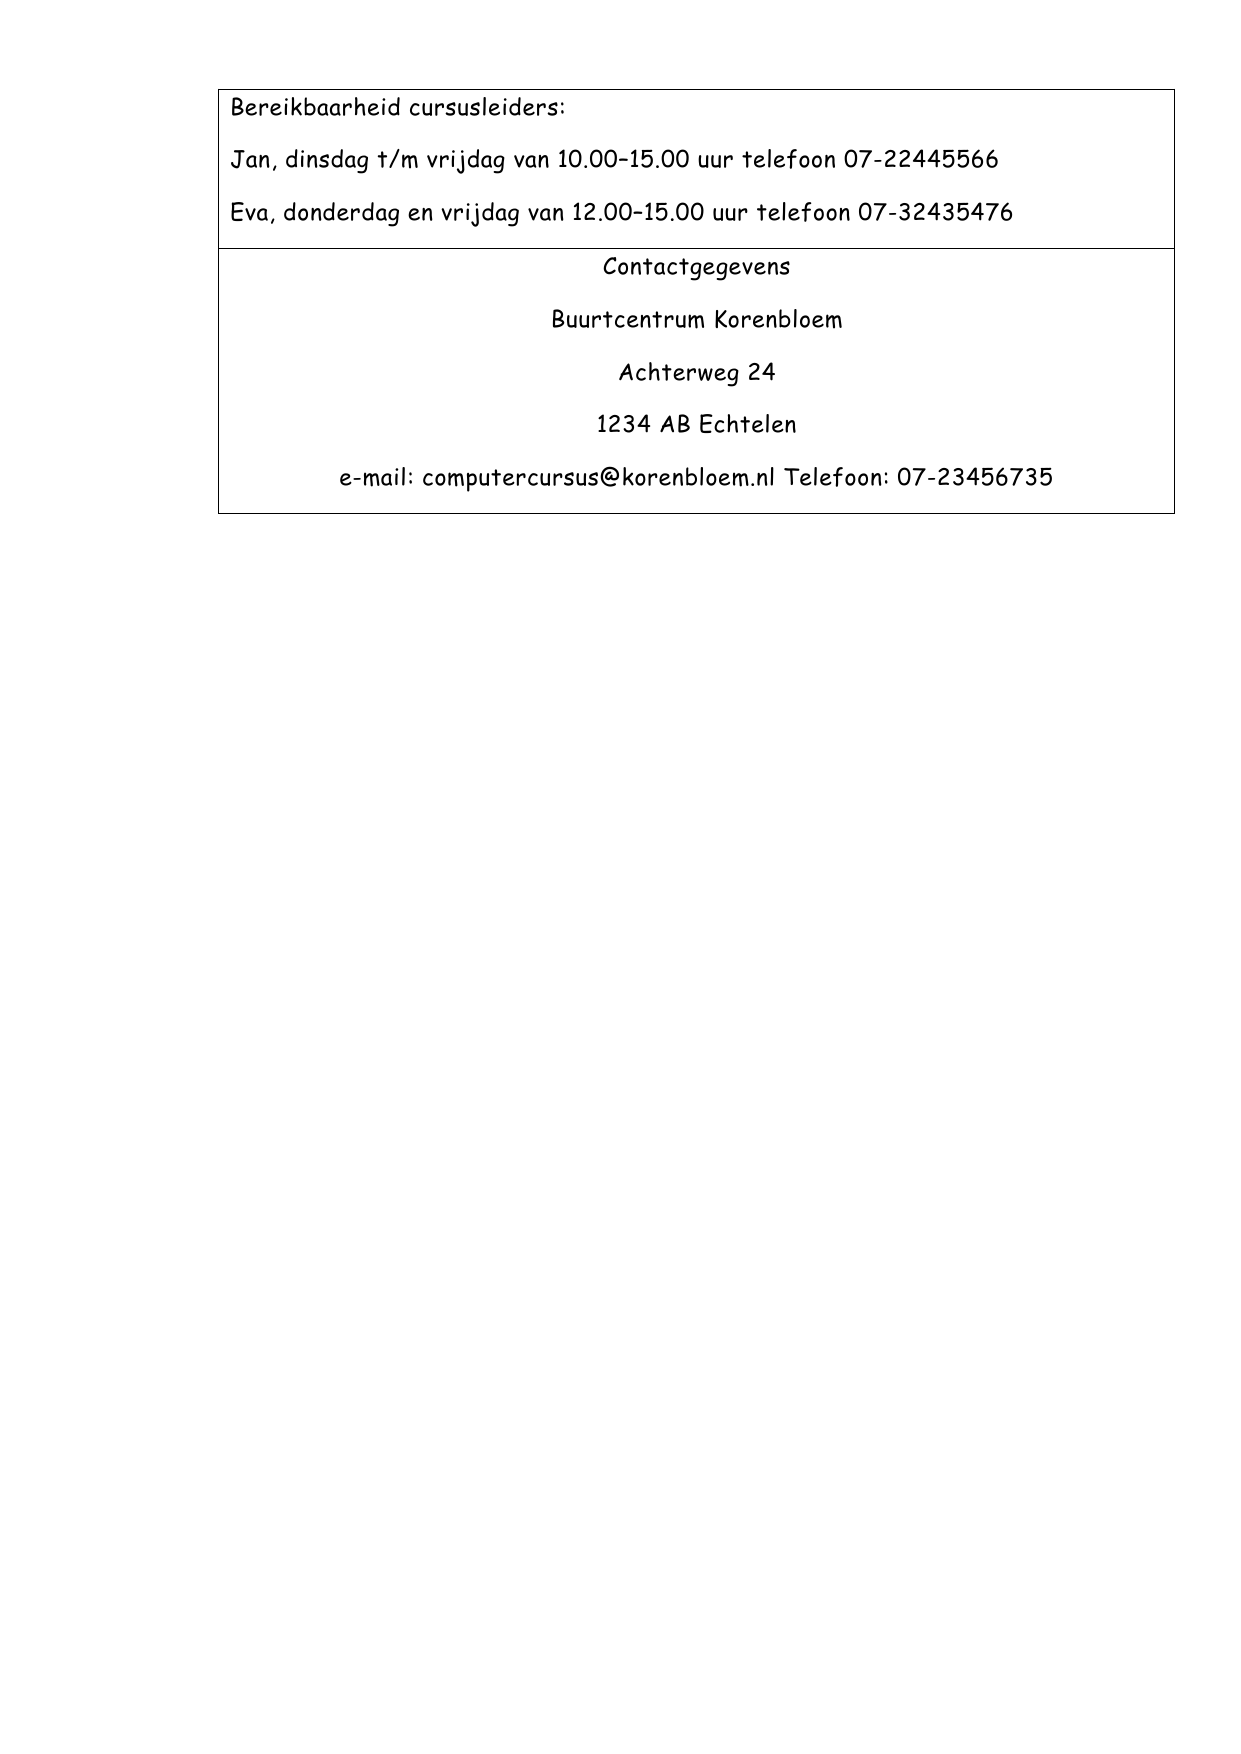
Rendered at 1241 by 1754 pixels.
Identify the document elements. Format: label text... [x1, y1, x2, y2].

table_cell Contactgegevens Buurtcentrum Korenbloem Achterweg 24 1234 AB Echtelen e-mail: computercursus@korenbloem.nl Telefoon: 07-23456735 [219, 249, 1174, 513]
table_cell Bereikbaarheid cursusleiders: Jan, dinsdag t/m vrijdag van 10.00–15.00 uur telefoon 07-22445566 Eva, donderdag en vrijdag van 12.00–15.00 uur telefoon 07-32435476 [219, 90, 1174, 248]
